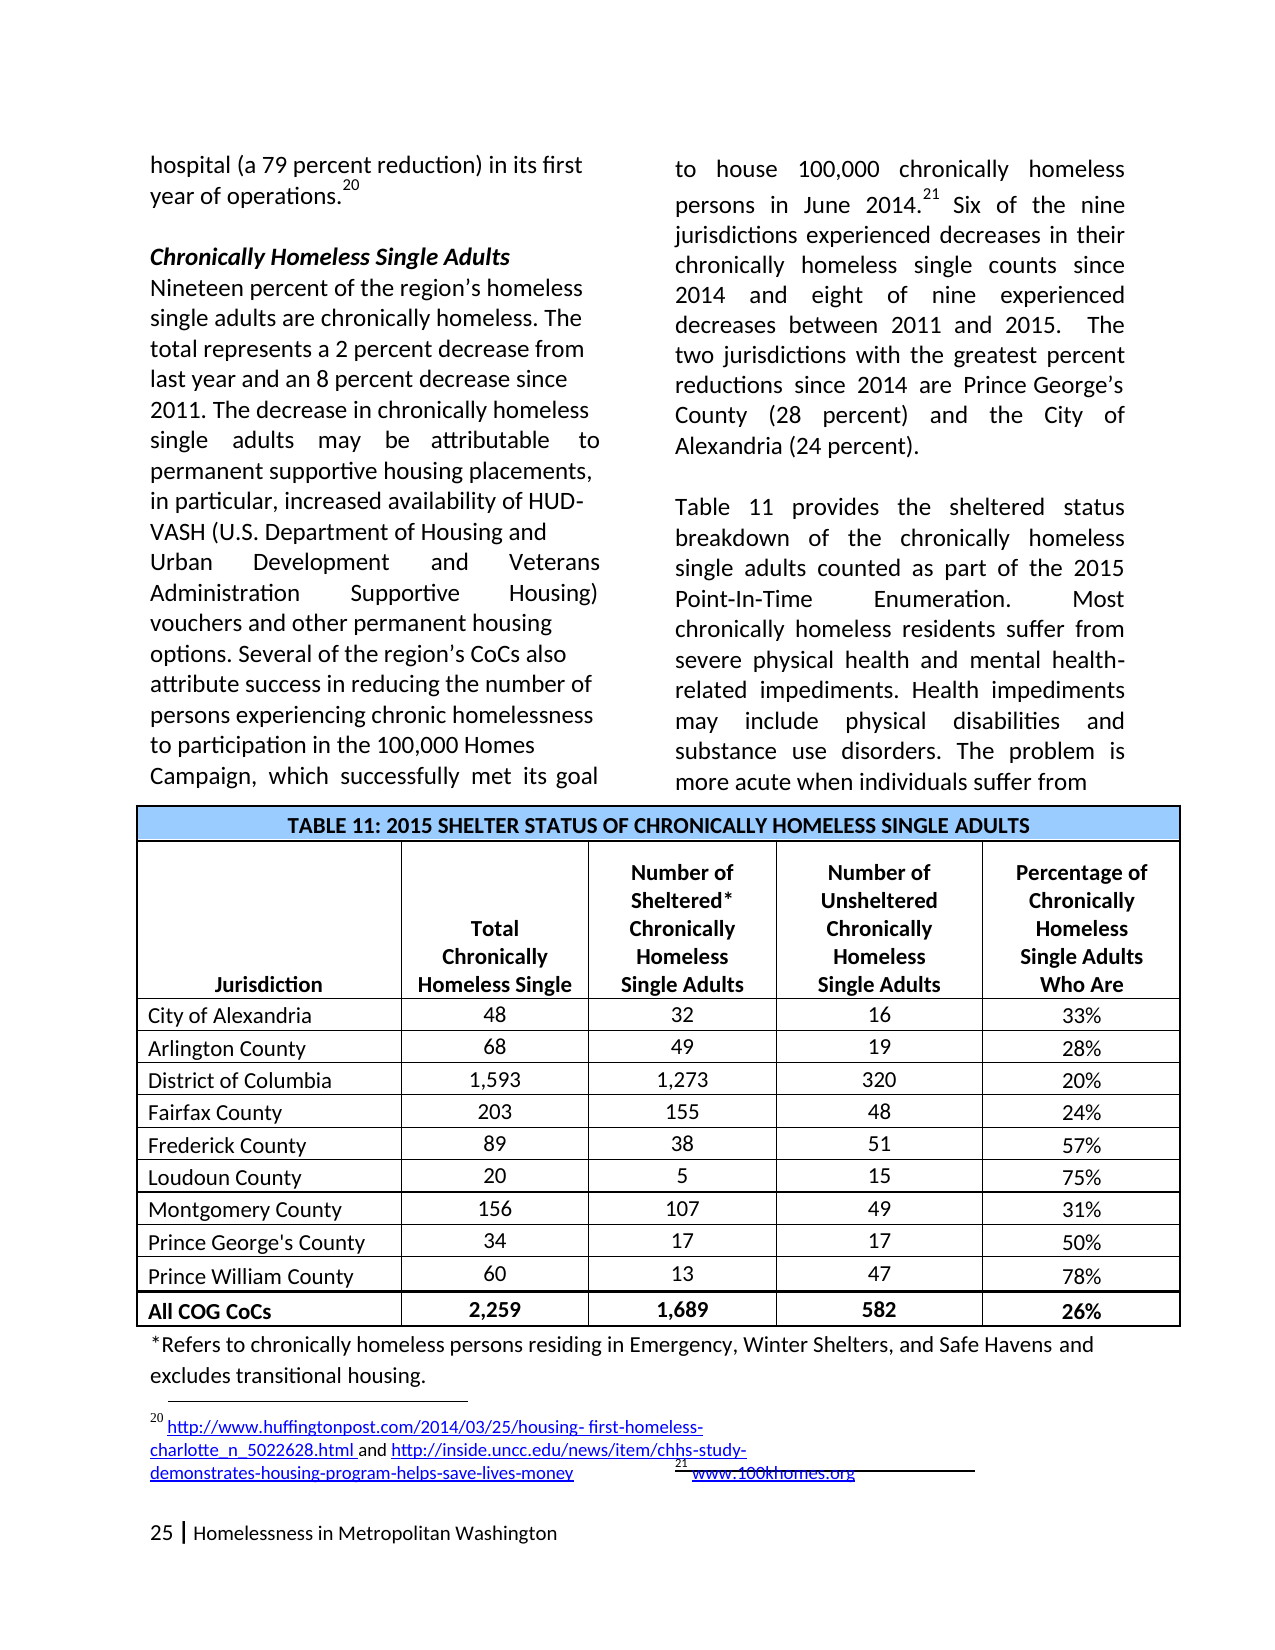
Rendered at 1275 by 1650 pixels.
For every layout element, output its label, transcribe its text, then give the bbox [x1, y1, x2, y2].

table_cell City of Alexandria [138, 999, 401, 1030]
table_cell 49 [589, 1031, 776, 1062]
table_cell 16 [777, 999, 982, 1030]
table_cell 38 [589, 1128, 776, 1159]
table_cell Frederick County [138, 1128, 401, 1159]
table_cell 51 [777, 1128, 982, 1159]
text demonstrates‐housing‐program‐helps‐save‐lives‐money [150, 1461, 577, 1484]
table_cell 107 [589, 1193, 776, 1224]
table_cell All COG CoCs [138, 1293, 401, 1325]
table_cell 320 [777, 1063, 982, 1094]
table_cell 50% [983, 1225, 1179, 1256]
table_cell 57% [983, 1128, 1179, 1159]
text 21 www.100khomes.org [675, 1461, 1196, 1484]
table_cell 155 [589, 1095, 776, 1127]
table_cell 32 [589, 999, 776, 1030]
table_cell 20% [983, 1063, 1179, 1094]
table_cell 582 [777, 1293, 982, 1325]
table_cell Loudoun County [138, 1160, 401, 1191]
table_cell Prince George's County [138, 1225, 401, 1256]
table_cell 34 [402, 1225, 588, 1256]
table_cell Arlington County [138, 1031, 401, 1062]
text Table 11 provides the sheltered status breakdown of the chronically homeless single adults counted as part of the 2015 Point‐In‐Time Enumeration. Most chronically homeless residents suffer from severe physical health and mental health‐ related impediments. Health impediments may include physical disabilities and substance use disorders. The problem is more acute when individuals suffer from [675, 491, 1125, 797]
table_cell 78% [983, 1257, 1179, 1290]
text *Refers to chronically homeless persons residing in Emergency, Winter Shelters, and Safe Havens and excludes transitional housing. [150, 1331, 1170, 1389]
table_cell 19 [777, 1031, 982, 1062]
table_cell 31% [983, 1193, 1179, 1224]
table_cell 20 [402, 1160, 588, 1191]
table_cell 26% [983, 1293, 1179, 1325]
text County (28 percent) and the City of Alexandria (24 percent). [675, 400, 1125, 461]
text 20 http://www.huffingtonpost.com/2014/03/25/housing‐ first‐homeless‐charlotte_n_5022628.html and http://inside.uncc.edu/news/item/chhs‐study‐ [150, 1410, 855, 1461]
table_cell 1,593 [402, 1063, 588, 1094]
table_cell 33% [983, 999, 1179, 1030]
table_cell 1,273 [589, 1063, 776, 1094]
table_cell 49 [777, 1193, 982, 1224]
table_cell 75% [983, 1160, 1179, 1191]
table_cell 156 [402, 1193, 588, 1224]
table_cell 13 [589, 1257, 776, 1290]
text to house 100,000 chronically homeless persons in June 2014.21 Six of the nine jurisdictions experienced decreases in their chronically homeless single counts since 2014 and eight of nine experienced decreases between 2011 and 2015. The two jurisdictions with the greatest percent reductions since 2014 are Prince George’s [675, 154, 1126, 399]
table_cell Montgomery County [138, 1193, 401, 1224]
table_header TABLE 11: 2015 SHELTER STATUS OF CHRONICALLY HOMELESS SINGLE ADULTS [138, 807, 1179, 839]
table_cell Jurisdiction [138, 842, 401, 997]
table_cell Percentage of Chronically Homeless Single Adults Who Are Unsheltered [983, 842, 1179, 997]
table_cell 15 [777, 1160, 982, 1191]
table_cell 48 [402, 999, 588, 1030]
table_cell 24% [983, 1095, 1179, 1127]
table_cell Prince William County [138, 1257, 401, 1290]
table_cell 89 [402, 1128, 588, 1159]
table_cell Number of Sheltered* Chronically Homeless Single Adults [589, 842, 776, 997]
table_cell District of Columbia [138, 1063, 401, 1094]
table_cell 17 [589, 1225, 776, 1256]
table_cell 68 [402, 1031, 588, 1062]
table_cell 47 [777, 1257, 982, 1290]
table_cell 60 [402, 1257, 588, 1290]
table_cell 1,689 [589, 1293, 776, 1325]
table_cell 203 [402, 1095, 588, 1127]
table_cell 48 [777, 1095, 982, 1127]
table_cell Number of Unsheltered Chronically Homeless Single Adults [777, 842, 982, 997]
table_cell 5 [589, 1160, 776, 1191]
table_cell 2,259 [402, 1293, 588, 1325]
table_cell Fairfax County [138, 1095, 401, 1127]
table_cell 17 [777, 1225, 982, 1256]
text Chronically Homeless Single Adults Nineteen percent of the region’s homeless single adults are chronically homeless. The total represents a 2 percent decrease from last year and an 8 percent decrease since 2011. The decrease in chronically homeless single adults may be attributable to permanent supportive housing placements, in particular, increased availability of HUD‐ VASH (U.S. Department of Housing and Urban Development and Veterans Administration Supportive Housing) vouchers and other permanent housing options. Several of the region’s CoCs also attribute success in reducing the number of persons experiencing chronic homelessness to participation in the 100,000 Homes Campaign, which successfully met its goal [150, 241, 600, 791]
table_cell Total Chronically Homeless Single Adults [402, 842, 588, 997]
table_cell 28% [983, 1031, 1179, 1062]
text hospital (a 79 percent reduction) in its first year of operations.20 [150, 149, 600, 210]
